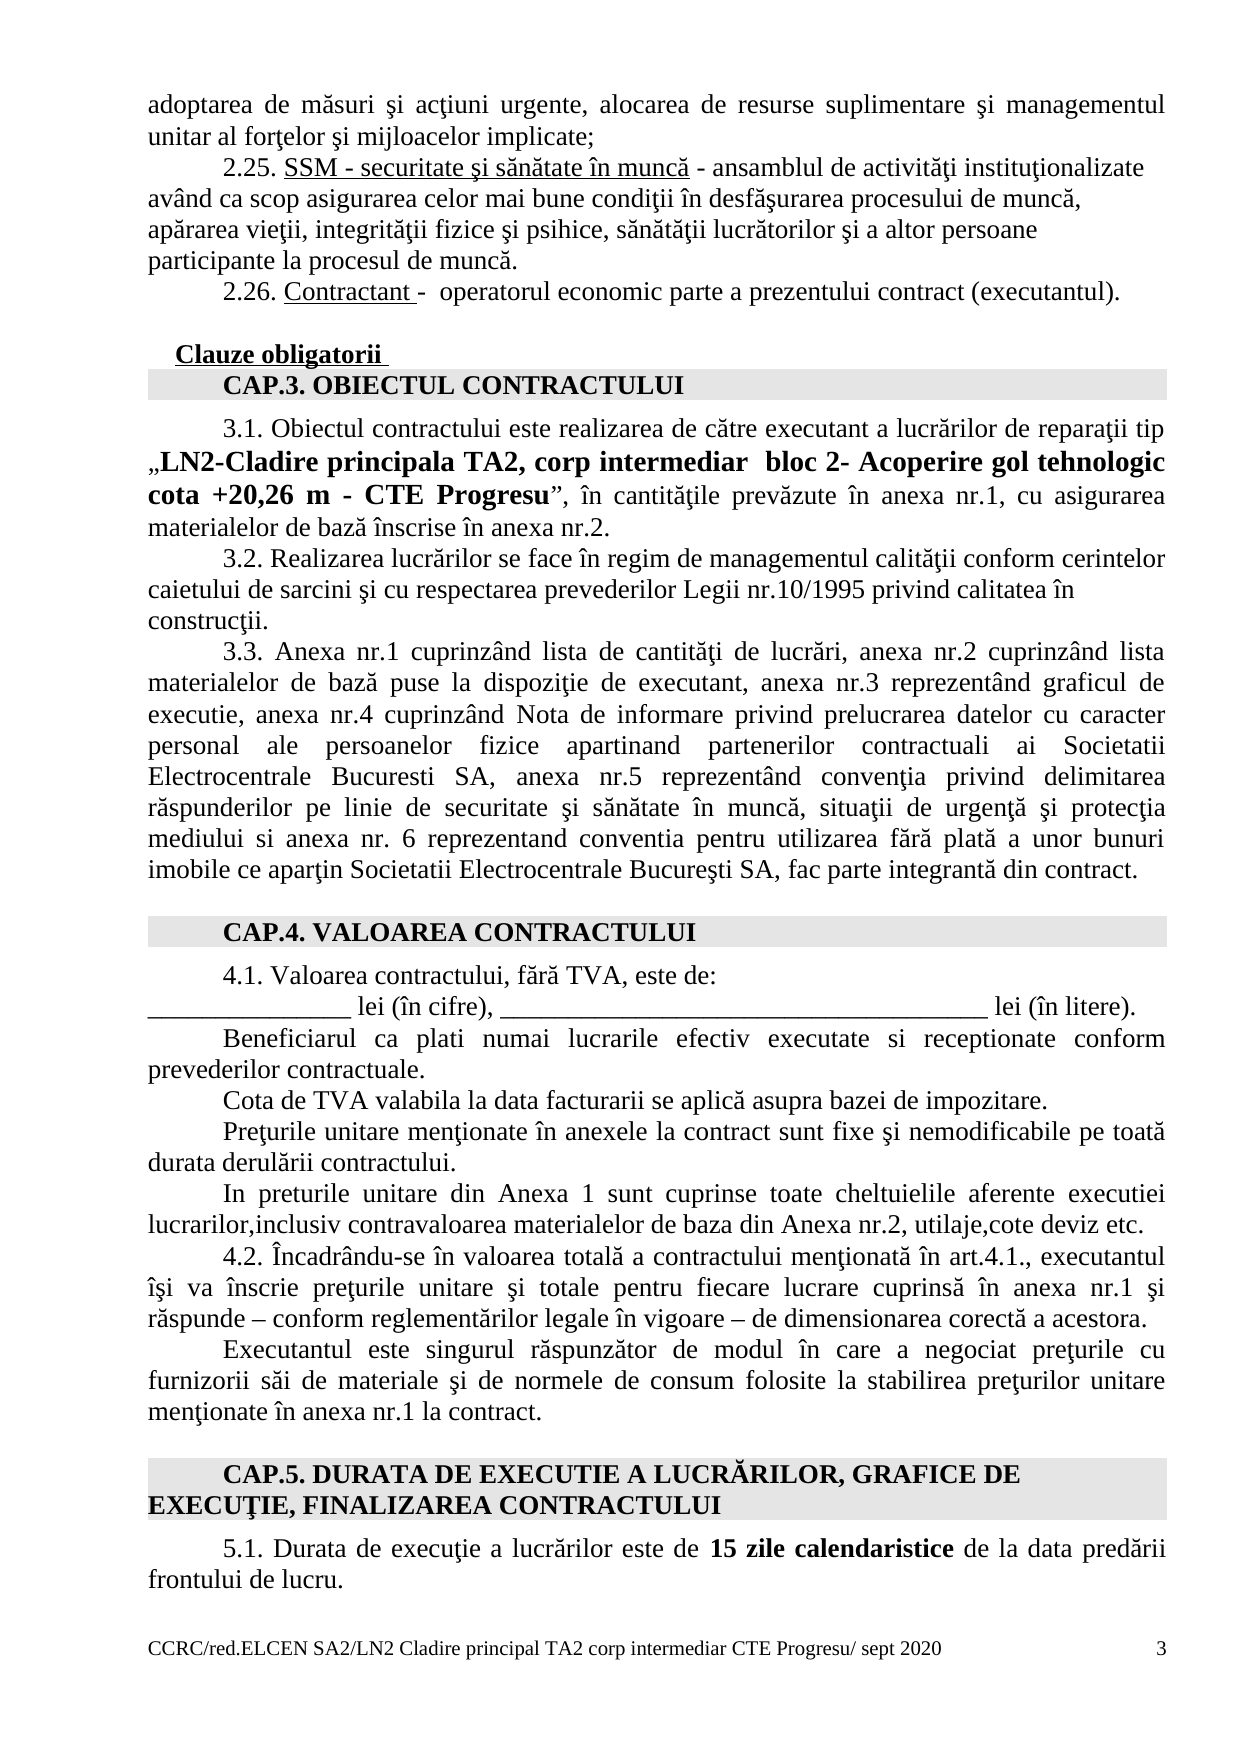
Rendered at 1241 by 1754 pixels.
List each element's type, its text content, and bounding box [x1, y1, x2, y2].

text CAP.4. VALOAREA CONTRACTULUI [148, 916, 1167, 947]
text 3.2. Realizarea lucrărilor se face în regim de managementul calităţii conform cerintelor caietului de sarcini şi cu respectarea prevederilor Legii nr.10/1995 privind calitatea în construcţii. [148, 542, 1167, 635]
text Preţurile unitare menţionate în anexele la contract sunt fixe şi nemodificabile pe toată durata derulării contractului. [148, 1115, 1167, 1177]
text 3.3. Anexa nr.1 cuprinzând lista de cantităţi de lucrări, anexa nr.2 cuprinzând lista materialelor de bază puse la dispoziţie de executant, anexa nr.3 reprezentând graficul de executie, anexa nr.4 cuprinzând Nota de informare privind prelucrarea datelor cu caracter personal ale persoanelor fizice apartinand partenerilor contractuali ai Societatii Electrocentrale Bucuresti SA, anexa nr.5 reprezentând convenţia privind delimitarea răspunderilor pe linie de securitate şi sănătate în muncă, situaţii de urgenţă şi protecţia mediului si anexa nr. 6 reprezentand conventia pentru utilizarea fără plată a unor bunuri imobile ce aparţin Societatii Electrocentrale Bucureşti SA, fac parte integrantă din contract. [148, 635, 1167, 884]
text Executantul este singurul răspunzător de modul în care a negociat preţurile cu furnizorii săi de materiale şi de normele de consum folosite la stabilirea preţurilor unitare menţionate în anexa nr.1 la contract. [148, 1333, 1167, 1427]
text Beneficiarul ca plati numai lucrarile efectiv executate si receptionate conform prevederilor contractuale. [148, 1022, 1167, 1084]
text 3.1. Obiectul contractului este realizarea de către executant a lucrărilor de reparaţii tip „LN2-Cladire principala TA2, corp intermediar bloc 2- Acoperire gol tehnologic cota +20,26 m - CTE Progresuˮ, în cantităţile prevăzute în anexa nr.1, cu asigurarea materialelor de bază înscrise în anexa nr.2. [148, 413, 1167, 542]
text 4.2. Încadrându-se în valoarea totală a contractului menţionată în art.4.1., executantul îşi va înscrie preţurile unitare şi totale pentru fiecare lucrare cuprinsă în anexa nr.1 şi răspunde – conform reglementărilor legale în vigoare – de dimensionarea corectă a acestora. [148, 1240, 1167, 1333]
text 2.25. SSM - securitate şi sănătate în muncă - ansamblul de activităţi instituţionalizate având ca scop asigurarea celor mai bune condiţii în desfăşurarea procesului de muncă, apărarea vieţii, integrităţii fizice şi psihice, sănătăţii lucrătorilor şi a altor persoane participante la procesul de muncă. [148, 151, 1167, 276]
text 5.1. Durata de execuţie a lucrărilor este de 15 zile calendaristice de la data predării frontului de lucru. [148, 1532, 1167, 1595]
subtitle CAP.5. DURATA DE EXECUTIE A LUCRĂRILOR, GRAFICE DE EXECUŢIE, FINALIZAREA CONTRACTULUI [148, 1458, 1167, 1520]
text In preturile unitare din Anexa 1 sunt cuprinse toate cheltuielile aferente executiei lucrarilor,inclusiv contravaloarea materialelor de baza din Anexa nr.2, utilaje,cote deviz etc. [148, 1177, 1167, 1240]
subtitle CAP.3. OBIECTUL CONTRACTULUI [148, 369, 1167, 400]
text 4.1. Valoarea contractului, fără TVA, este de: [148, 959, 1167, 991]
text 2.26. Contractant - operatorul economic parte a prezentului contract (executantul). [148, 276, 1167, 307]
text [148, 89, 1167, 151]
text Cota de TVA valabila la data facturarii se aplică asupra bazei de impozitare. [148, 1084, 1167, 1115]
text Clauze obligatorii [148, 338, 1167, 369]
text _______________ lei (în cifre), ____________________________________ lei (în litere). [148, 991, 1167, 1022]
